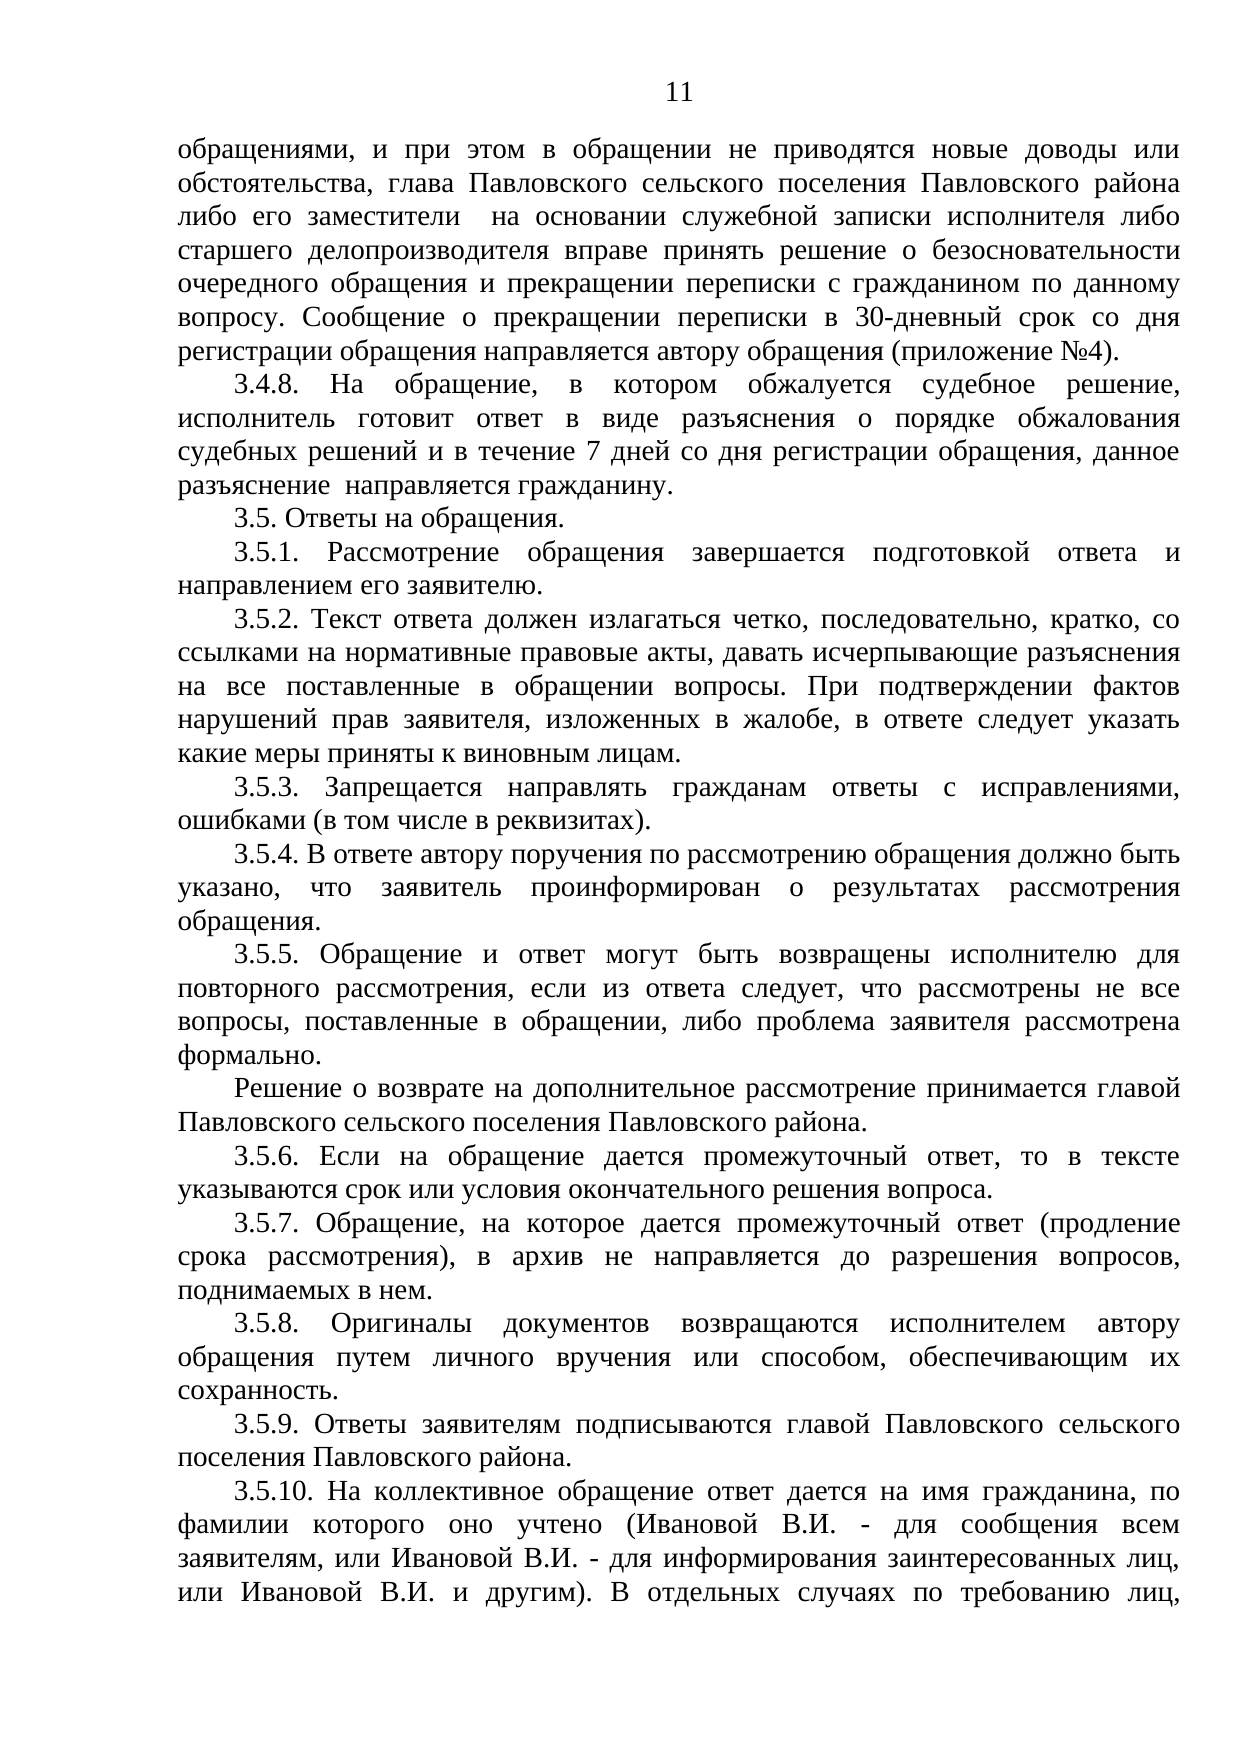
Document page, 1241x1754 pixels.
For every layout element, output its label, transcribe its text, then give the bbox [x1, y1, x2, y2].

text 3.5.2. Текст ответа должен излагаться четко, последовательно, кратко, со ссылками на нормативные правовые акты, давать исчерпывающие разъяснения на все поставленные в обращении вопросы. При подтверждении фактов нарушений прав заявителя, изложенных в жалобе, в ответе следует указать какие меры приняты к виновным лицам. [177, 601, 1181, 769]
text 3.4.8. На обращение, в котором обжалуется судебное решение, исполнитель готовит ответ в виде разъяснения о порядке обжалования судебных решений и в течение 7 дней со дня регистрации обращения, данное разъяснение направляется гражданину. [177, 366, 1181, 500]
text 3.5.5. Обращение и ответ могут быть возвращены исполнителю для повторного рассмотрения, если из ответа следует, что рассмотрены не все вопросы, поставленные в обращении, либо проблема заявителя рассмотрена формально. [177, 936, 1181, 1071]
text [177, 1473, 1181, 1607]
text 3.5.6. Если на обращение дается промежуточный ответ, то в тексте указываются срок или условия окончательного решения вопроса. [177, 1138, 1181, 1205]
text 3.5.7. Обращение, на которое дается промежуточный ответ (продление срока рассмотрения), в архив не направляется до разрешения вопросов, поднимаемых в нем. [177, 1205, 1181, 1305]
text 3.5.9. Ответы заявителям подписываются главой Павловского сельского поселения Павловского района. [177, 1406, 1181, 1473]
text 3.5. Ответы на обращения. [177, 500, 1181, 534]
text 3.5.4. В ответе автору поручения по рассмотрению обращения должно быть указано, что заявитель проинформирован о результатах рассмотрения обращения. [177, 836, 1181, 936]
text 3.5.1. Рассмотрение обращения завершается подготовкой ответа и направлением его заявителю. [177, 534, 1181, 601]
text 3.5.3. Запрещается направлять гражданам ответы с исправлениями, ошибками (в том числе в реквизитах). [177, 769, 1181, 836]
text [177, 131, 1181, 366]
text 3.5.8. Оригиналы документов возвращаются исполнителем автору обращения путем личного вручения или способом, обеспечивающим их сохранность. [177, 1305, 1181, 1406]
text Решение о возврате на дополнительное рассмотрение принимается главой Павловского сельского поселения Павловского района. [177, 1071, 1181, 1138]
